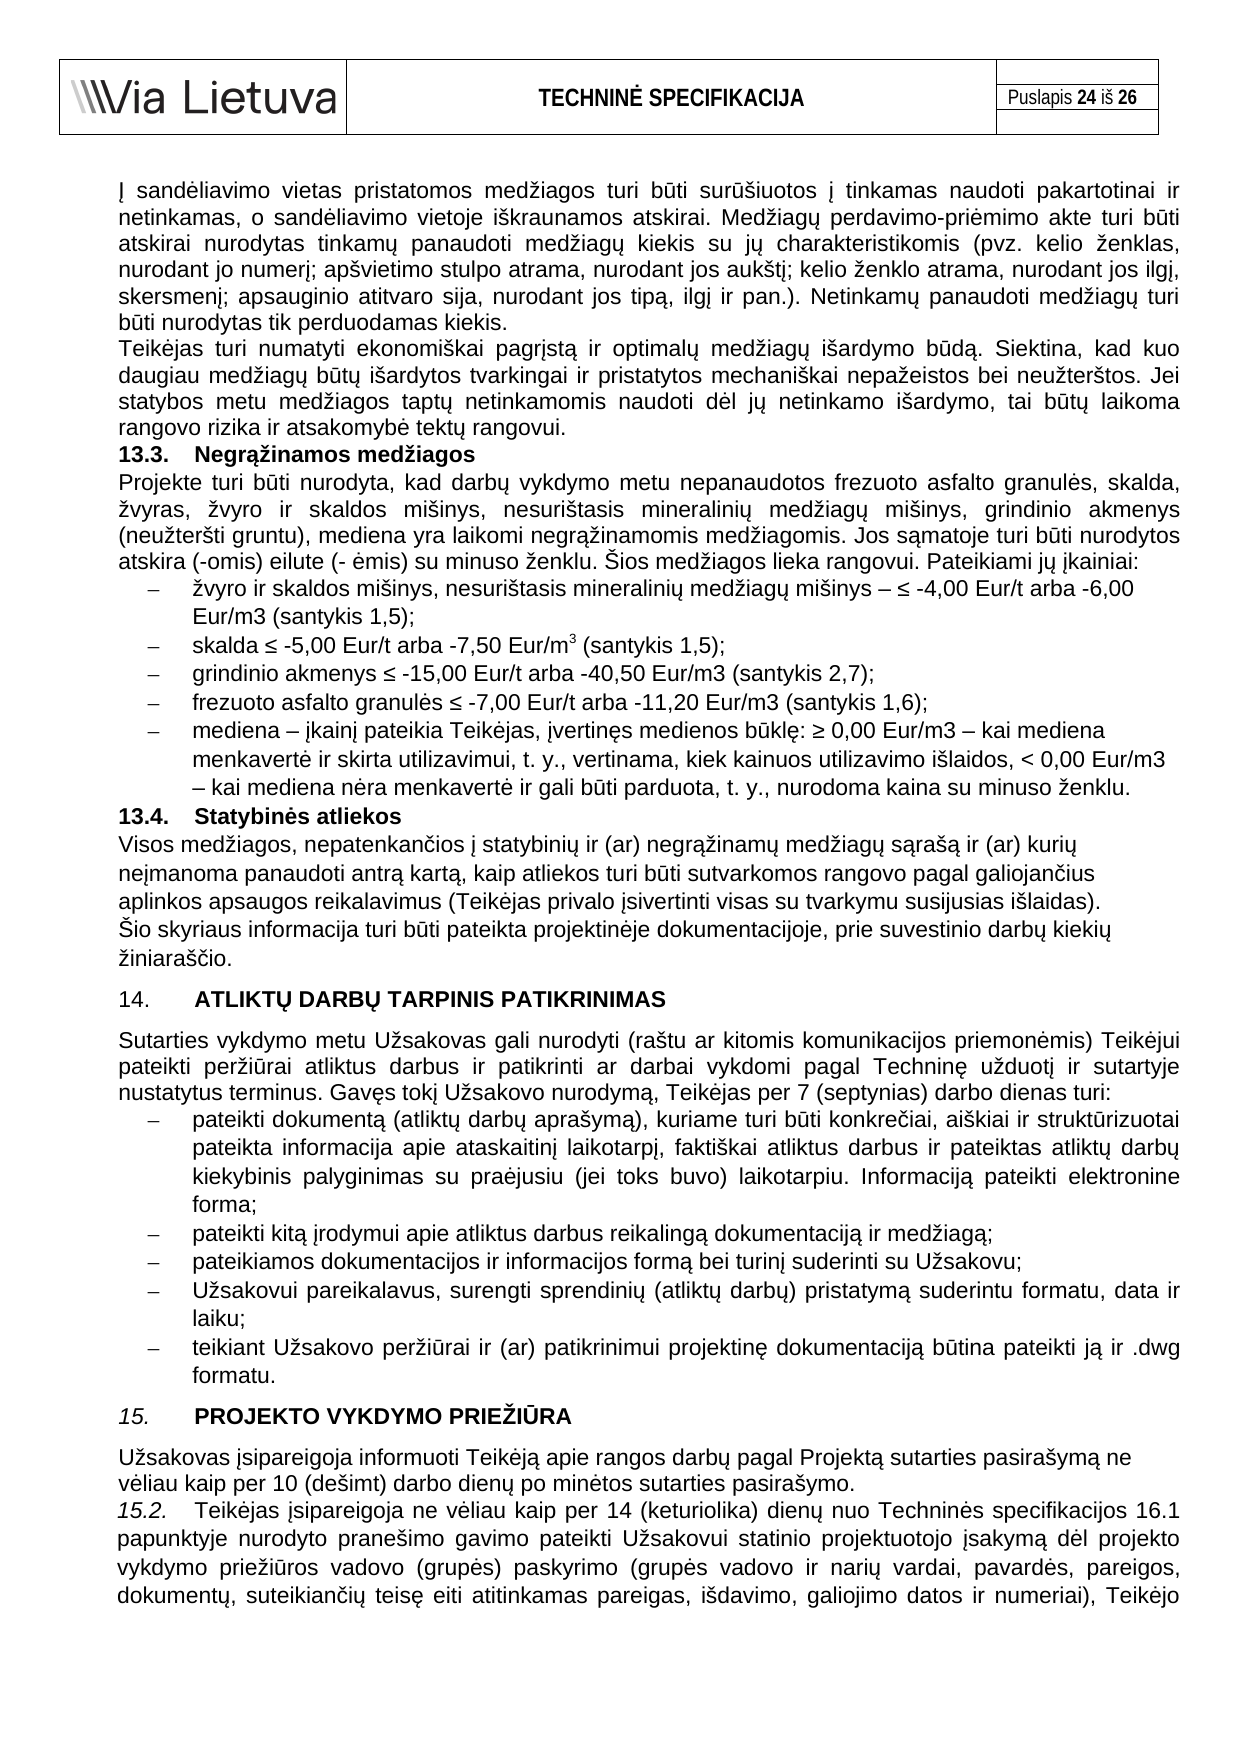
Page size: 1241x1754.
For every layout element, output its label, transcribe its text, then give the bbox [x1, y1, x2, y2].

list žvyro ir skaldos mišinys, nesurištasis mineralinių medžiagų mišinys – ≤ -4,00 Eur/t arba -6,00 Eur/m3 (santykis 1,5); [148, 574, 1181, 629]
list PROJEKTO VYKDYMO PRIEŽIŪRA [118, 1403, 1181, 1429]
list pateikti dokumentą (atliktų darbų aprašymą), kuriame turi būti konkrečiai, aiškiai ir struktūrizuotai pateikta informacija apie ataskaitinį laikotarpį, faktiškai atliktus darbus ir pateiktas atliktų darbų kiekybinis palyginimas su praėjusiu (jei toks buvo) laikotarpiu. Informaciją pateikti elektronine forma; [148, 1106, 1181, 1217]
picture [70, 80, 336, 114]
list teikiant Užsakovo peržiūrai ir (ar) patikrinimui projektinę dokumentaciją būtina pateikti ją ir .dwg formatu. [148, 1334, 1181, 1388]
list ATLIKTŲ DARBŲ TARPINIS PATIKRINIMAS [118, 986, 1181, 1012]
text Teikėjas turi numatyti ekonomiškai pagrįstą ir optimalų medžiagų išardymo būdą. Siektina, kad kuo daugiau medžiagų būtų išardytos tvarkingai ir pristatytos mechaniškai nepažeistos bei neužterštos. Jei statybos metu medžiagos taptų netinkamomis naudoti dėl jų netinkamo išardymo, tai būtų laikoma rangovo rizika ir atsakomybė tektų rangovui. [118, 335, 1181, 441]
list grindinio akmenys ≤ -15,00 Eur/t arba -40,50 Eur/m3 (santykis 2,7); [148, 660, 1181, 687]
text Visos medžiagos, nepatenkančios į statybinių ir (ar) negrąžinamų medžiagų sąrašą ir (ar) kurių neįmanoma panaudoti antrą kartą, kaip atliekos turi būti sutvarkomos rangovo pagal galiojančius aplinkos apsaugos reikalavimus (Teikėjas privalo įsivertinti visas su tvarkymu susijusias išlaidas). [118, 831, 1181, 914]
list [117, 1497, 1181, 1608]
list pateikti kitą įrodymui apie atliktus darbus reikalingą dokumentaciją ir medžiagą; [148, 1219, 1181, 1246]
list mediena – įkainį pateikia Teikėjas, įvertinęs medienos būklę: ≥ 0,00 Eur/m3 – kai mediena menkavertė ir skirta utilizavimui, t. y., vertinama, kiek kainuos utilizavimo išlaidos, < 0,00 Eur/m3 – kai mediena nėra menkavertė ir gali būti parduota, t. y., nurodoma kaina su minuso ženklu. [148, 717, 1181, 801]
text Šio skyriaus informacija turi būti pateikta projektinėje dokumentacijoje, prie suvestinio darbų kiekių žiniaraščio. [118, 916, 1181, 971]
list Užsakovui pareikalavus, surengti sprendinių (atliktų darbų) pristatymą suderintu formatu, data ir laiku; [148, 1277, 1181, 1332]
list frezuoto asfalto granulės ≤ -7,00 Eur/t arba -11,20 Eur/m3 (santykis 1,6); [148, 689, 1181, 715]
text Projekte turi būti nurodyta, kad darbų vykdymo metu nepanaudotos frezuoto asfalto granulės, skalda, žvyras, žvyro ir skaldos mišinys, nesurištasis mineralinių medžiagų mišinys, grindinio akmenys (neužteršti gruntu), mediena yra laikomi negrąžinamomis medžiagomis. Jos sąmatoje turi būti nurodytos atskira (-omis) eilute (- ėmis) su minuso ženklu. Šios medžiagos lieka rangovui. Pateikiami jų įkainiai: [118, 469, 1181, 574]
list Statybinės atliekos [118, 803, 1181, 829]
list Užsakovas įsipareigoja informuoti Teikėją apie rangos darbų pagal Projektą sutarties pasirašymą ne vėliau kaip per 10 (dešimt) darbo dienų po minėtos sutarties pasirašymo. [118, 1444, 1181, 1497]
list skalda ≤ -5,00 Eur/t arba -7,50 Eur/m3 (santykis 1,5); [148, 632, 1181, 658]
text Sutarties vykdymo metu Užsakovas gali nurodyti (raštu ar kitomis komunikacijos priemonėmis) Teikėjui pateikti peržiūrai atliktus darbus ir patikrinti ar darbai vykdomi pagal Techninę užduotį ir sutartyje nustatytus terminus. Gavęs tokį Užsakovo nurodymą, Teikėjas per 7 (septynias) darbo dienas turi: [118, 1027, 1181, 1106]
text Į sandėliavimo vietas pristatomos medžiagos turi būti surūšiuotos į tinkamas naudoti pakartotinai ir netinkamas, o sandėliavimo vietoje iškraunamos atskirai. Medžiagų perdavimo-priėmimo akte turi būti atskirai nurodytas tinkamų panaudoti medžiagų kiekis su jų charakteristikomis (pvz. kelio ženklas, nurodant jo numerį; apšvietimo stulpo atrama, nurodant jos aukštį; kelio ženklo atrama, nurodant jos ilgį, skersmenį; apsauginio atitvaro sija, nurodant jos tipą, ilgį ir pan.). Netinkamų panaudoti medžiagų turi būti nurodytas tik perduodamas kiekis. [118, 177, 1181, 335]
list pateikiamos dokumentacijos ir informacijos formą bei turinį suderinti su Užsakovu; [148, 1248, 1181, 1274]
list Negrąžinamos medžiagos [118, 441, 1181, 467]
